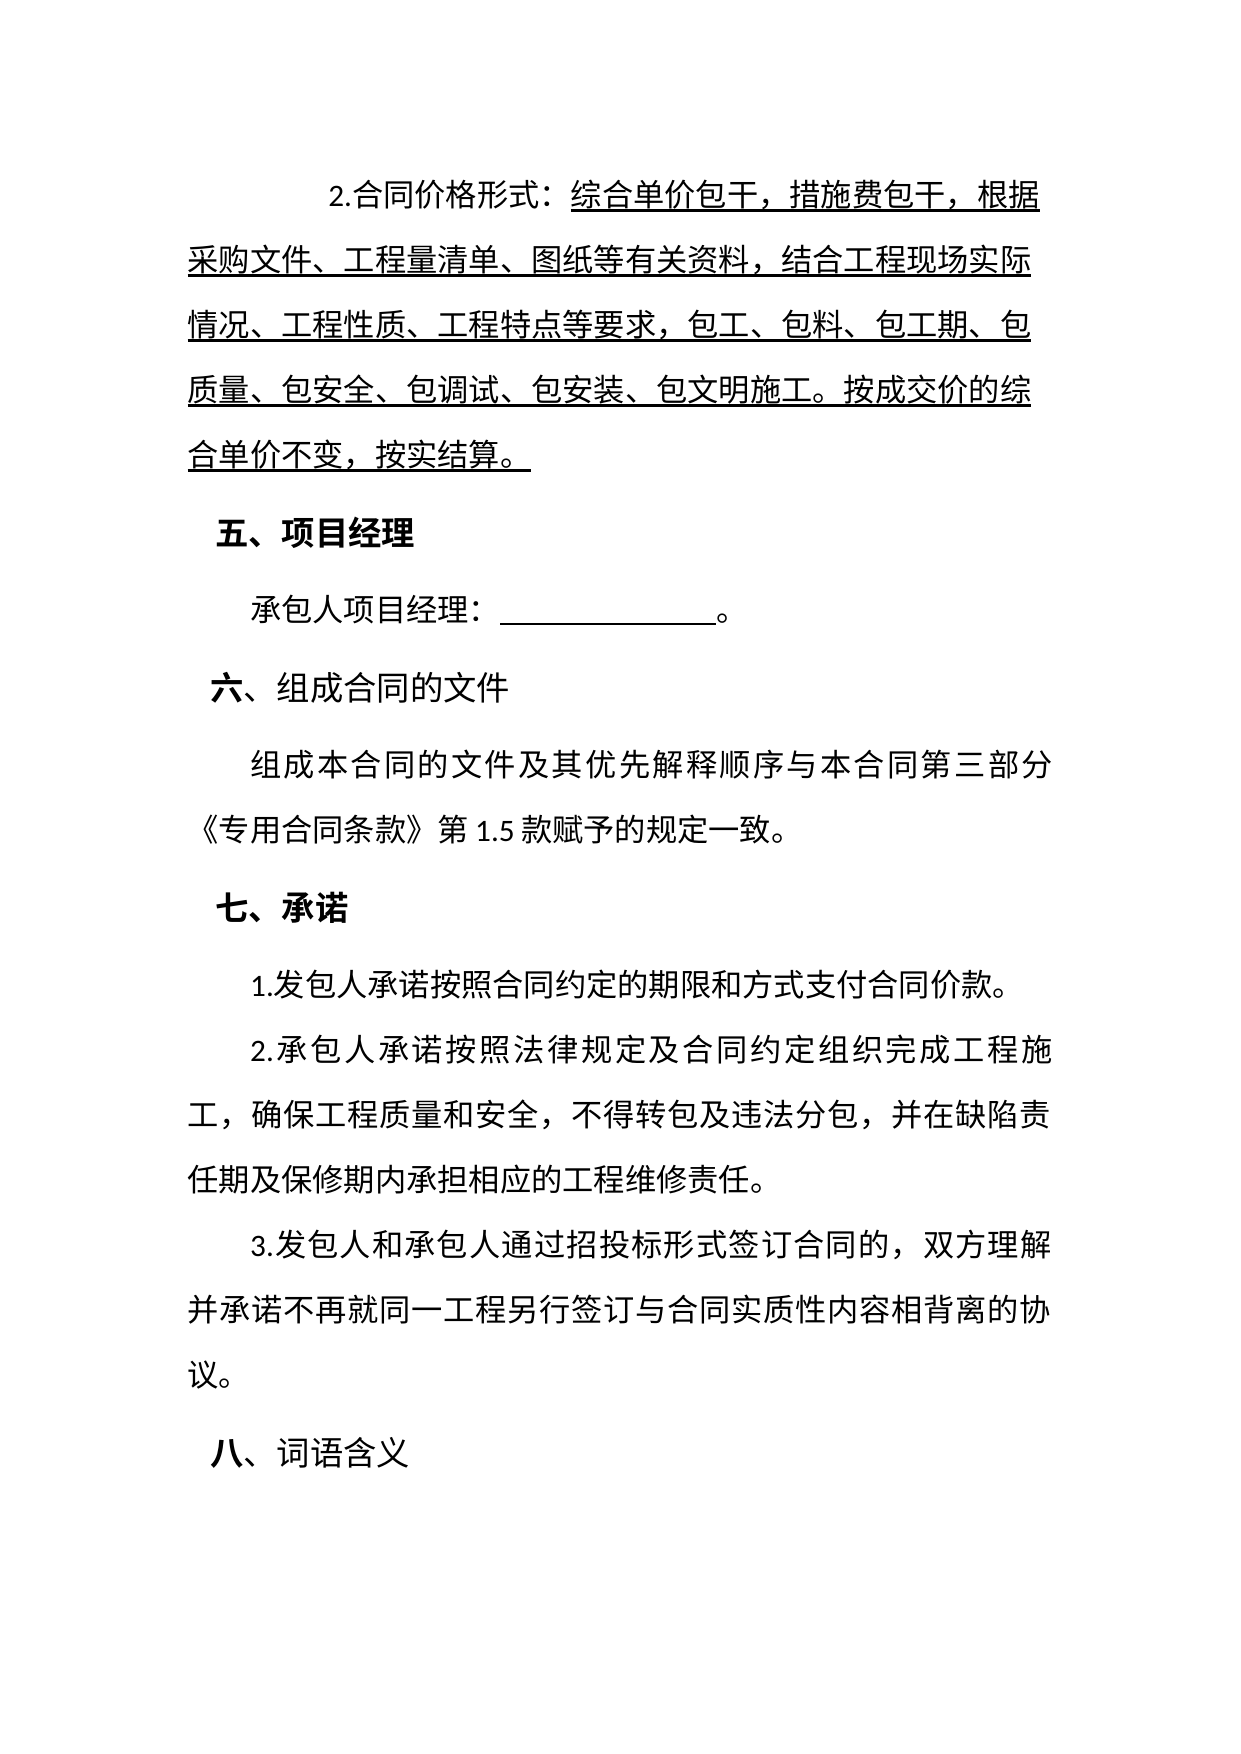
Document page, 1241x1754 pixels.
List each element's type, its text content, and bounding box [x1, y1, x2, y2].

text 五、项目经理 [187, 499, 1053, 564]
text 1.发包人承诺按照合同约定的期限和方式支付合同价款。 [187, 952, 1053, 1017]
text 3.发包人和承包人通过招投标形式签订合同的，双方理解并承诺不再就同一工程另行签订与合同实质性内容相背离的协议。 [187, 1212, 1053, 1407]
text 组成本合同的文件及其优先解释顺序与本合同第三部分《专用合同条款》第1.5款赋予的规定一致。 [187, 732, 1053, 862]
text 七、承诺 [187, 874, 1053, 939]
text 2.承包人承诺按照法律规定及合同约定组织完成工程施工，确保工程质量和安全，不得转包及违法分包，并在缺陷责任期及保修期内承担相应的工程维修责任。 [187, 1017, 1053, 1212]
text 六、组成合同的文件 [187, 654, 1053, 719]
text 八、词语含义 [187, 1419, 1053, 1484]
text 承包人项目经理： 。 [187, 577, 1053, 642]
text 2.合同价格形式：综合单价包干，措施费包干，根据采购文件、工程量清单、图纸等有关资料，结合工程现场实际情况、工程性质、工程特点等要求，包工、包料、包工期、包质量、包安全、包调试、包安装、包文明施工。按成交价的综合单价不变，按实结算。 [187, 162, 1053, 487]
